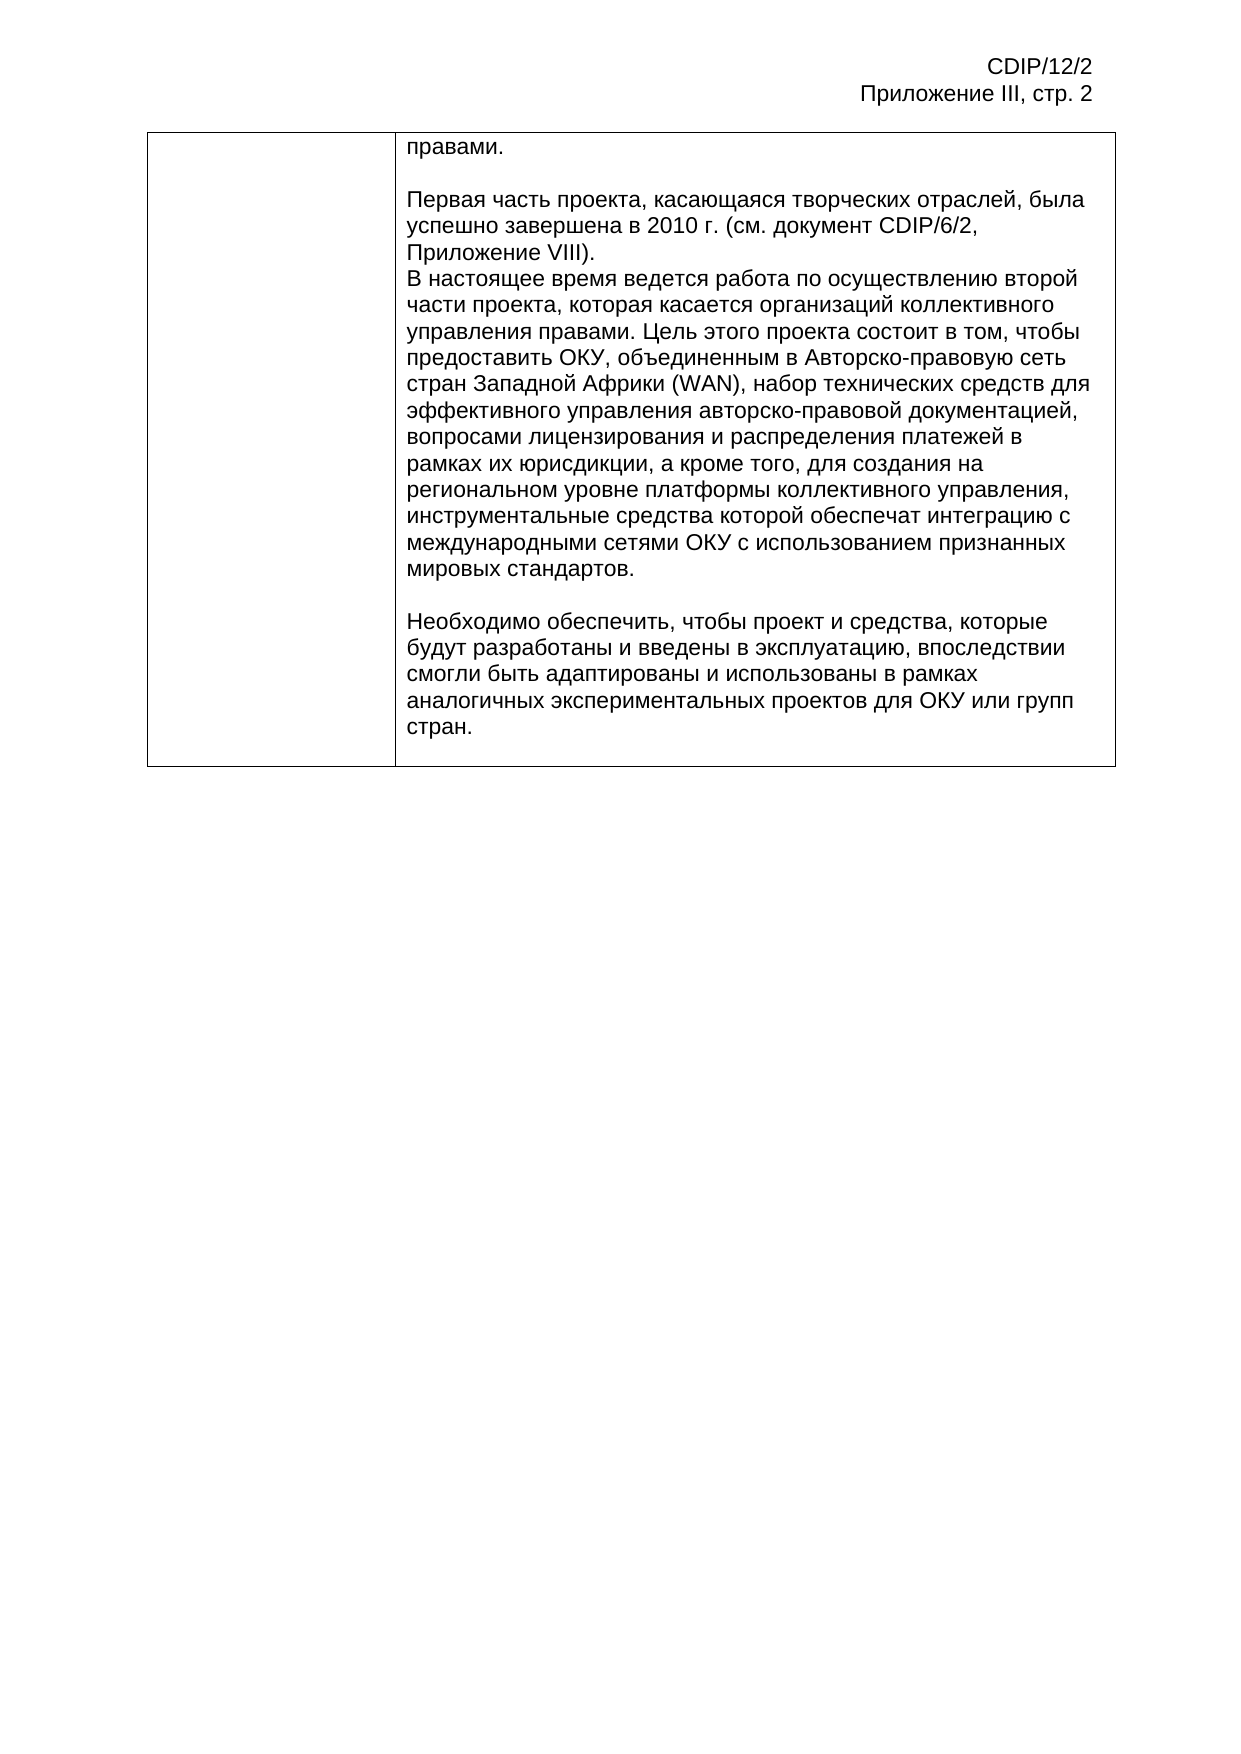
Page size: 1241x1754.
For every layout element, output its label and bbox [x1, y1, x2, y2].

table_cell [396, 133, 1115, 766]
table_cell [148, 133, 395, 766]
